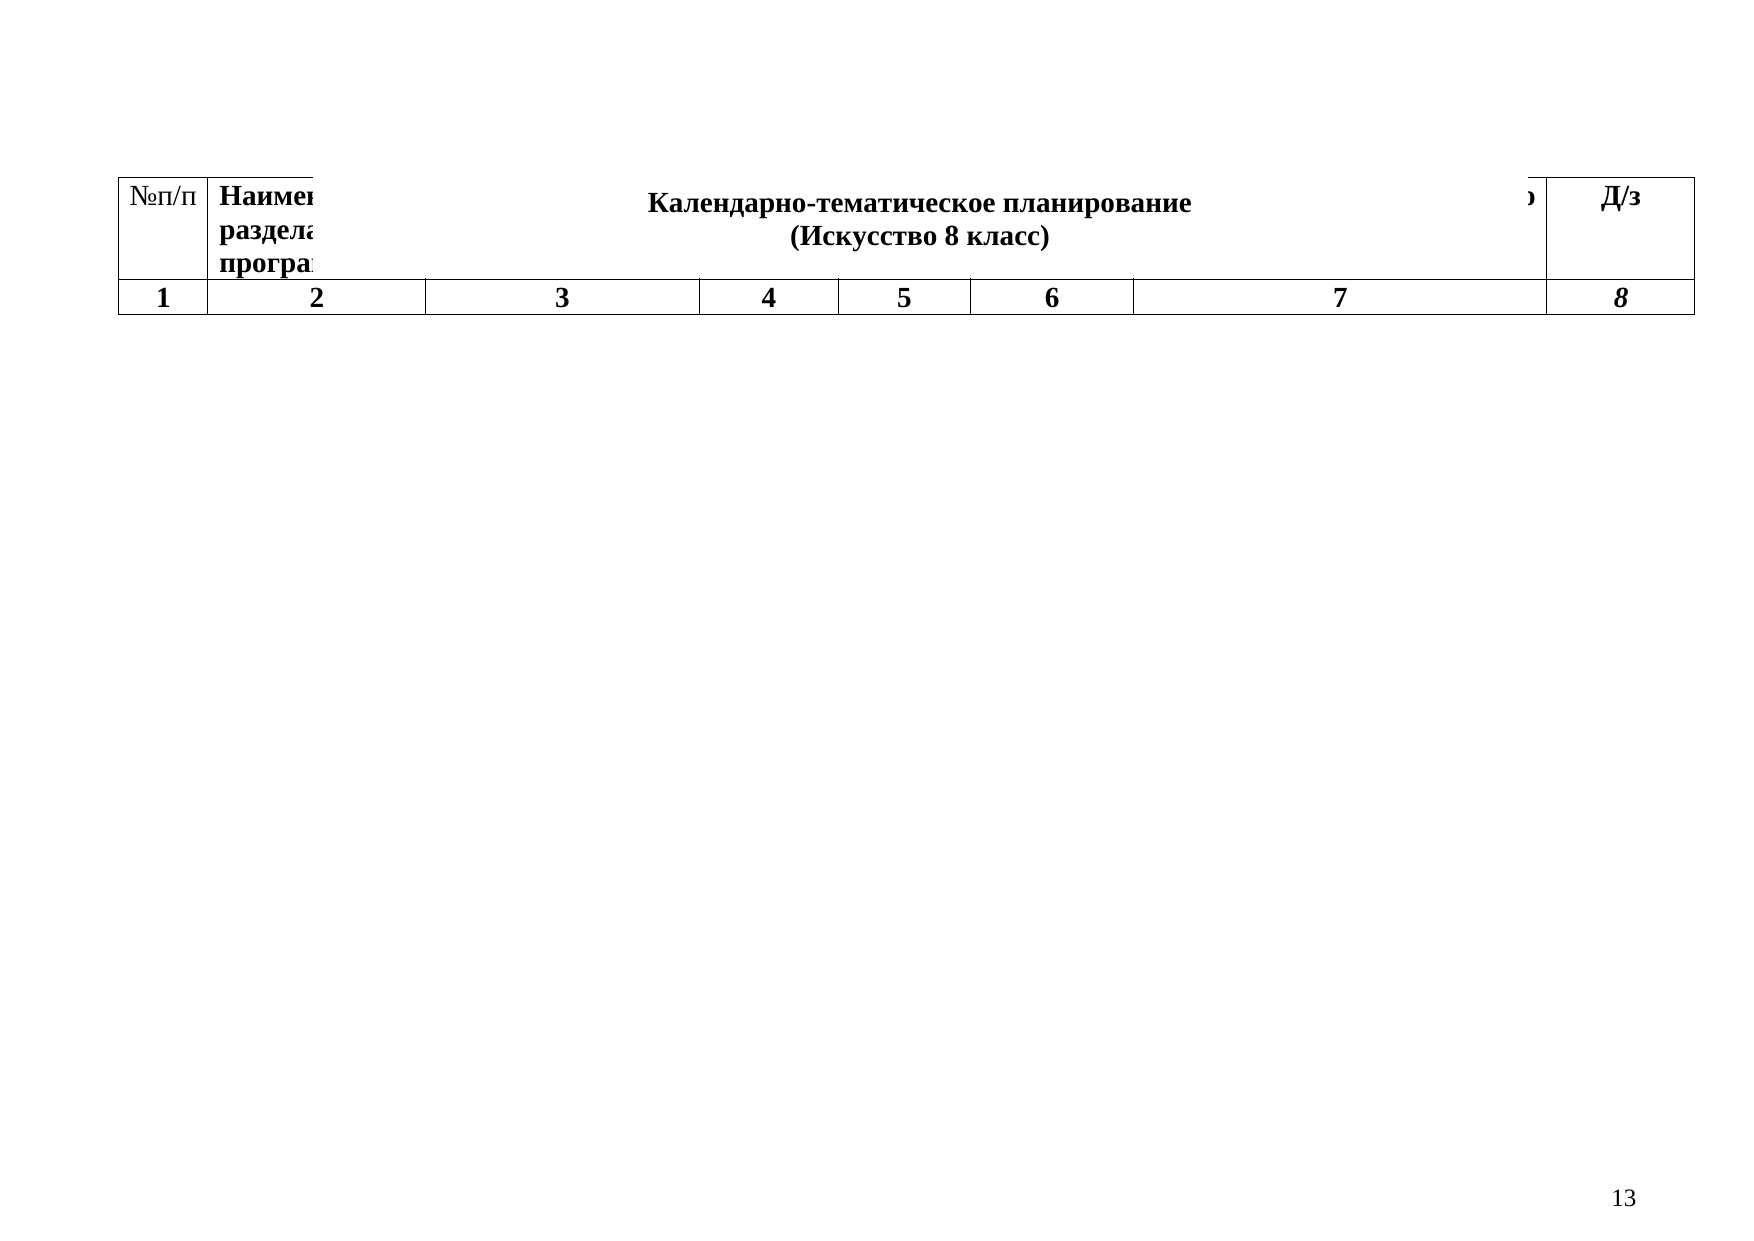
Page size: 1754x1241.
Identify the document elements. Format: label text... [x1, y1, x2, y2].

table_header Требования к уровню подготовки обучающихся [1134, 178, 1546, 279]
table_header Д/з [1547, 178, 1694, 279]
table_cell 5 [839, 280, 970, 313]
table_cell 2 [208, 280, 425, 313]
table_header Наименование раздела программы [208, 178, 425, 279]
table_header №п/п [119, 178, 207, 279]
table_cell 4 [700, 280, 838, 313]
table_cell 1 [119, 280, 207, 313]
table_cell 8 [1547, 280, 1694, 313]
table_cell 7 [1134, 280, 1546, 313]
table_cell 3 [426, 280, 699, 313]
table_cell 6 [971, 280, 1133, 313]
